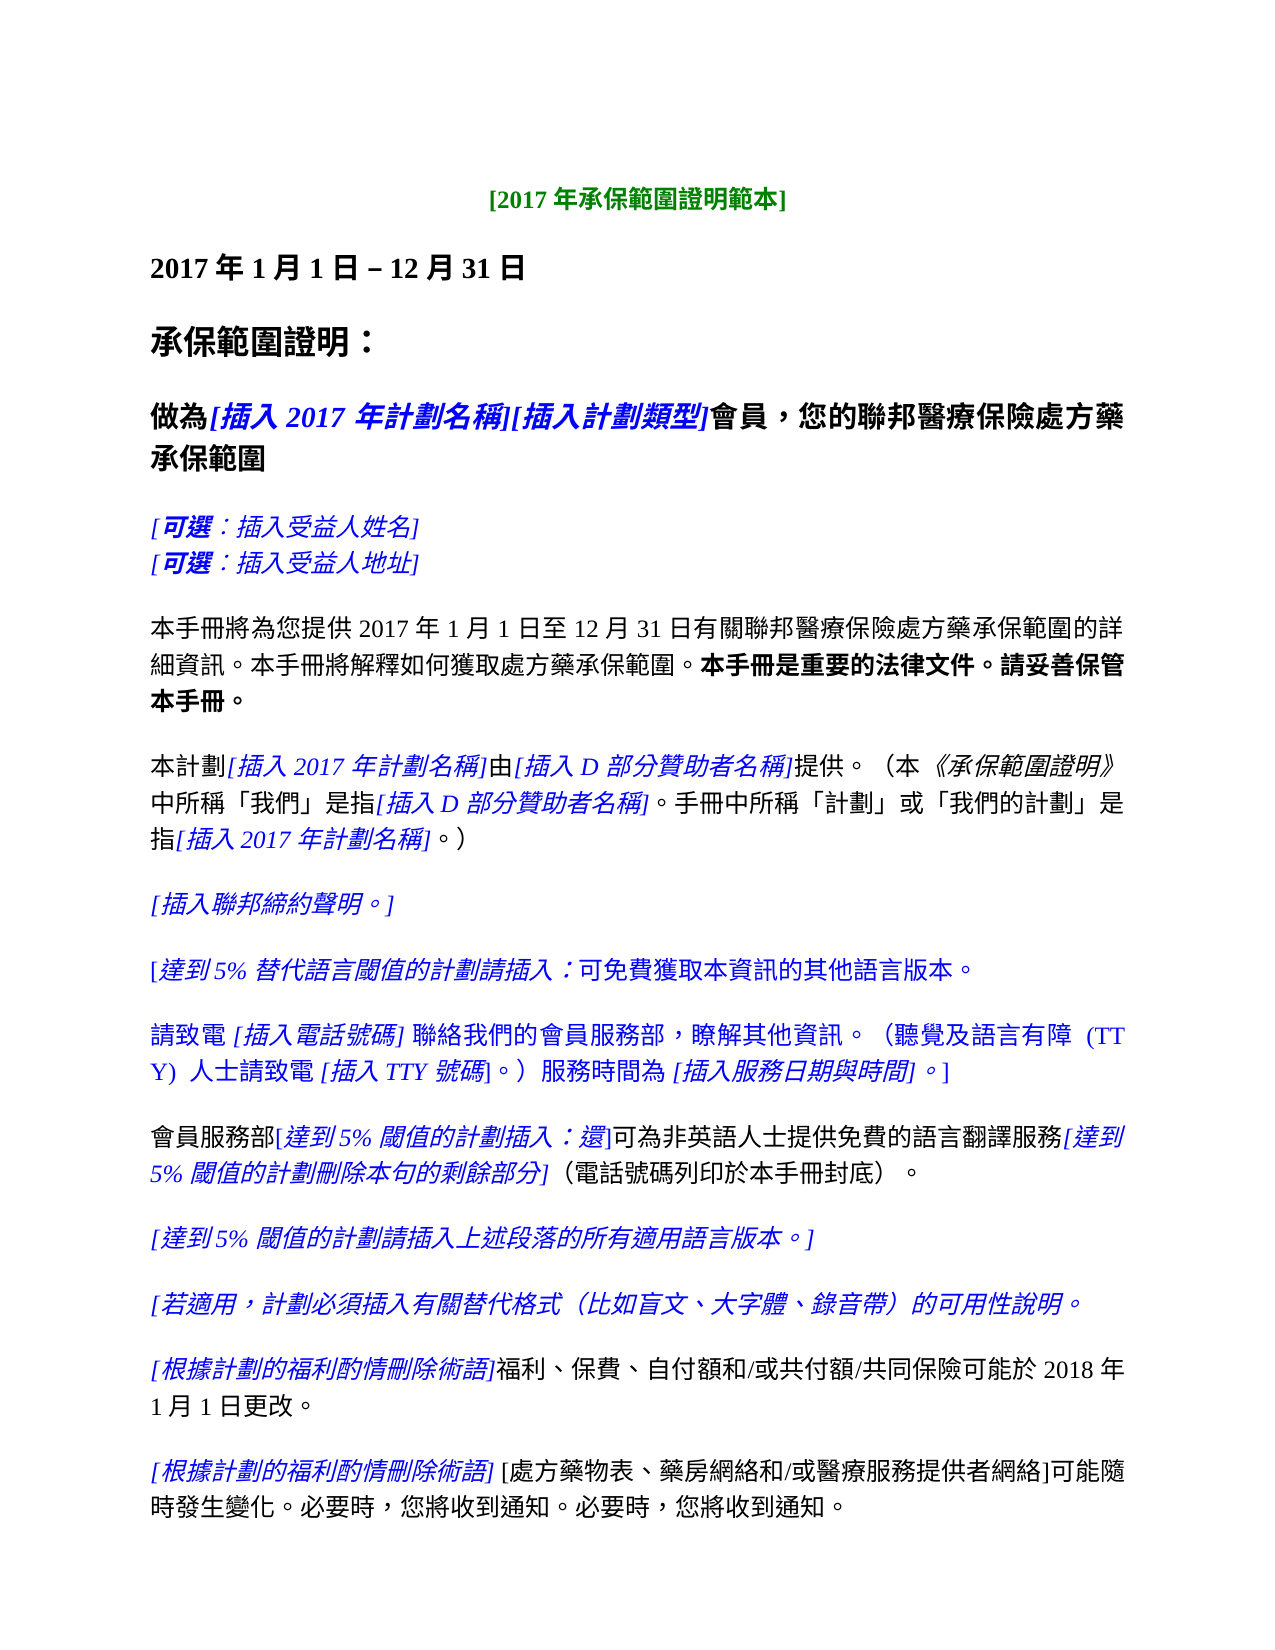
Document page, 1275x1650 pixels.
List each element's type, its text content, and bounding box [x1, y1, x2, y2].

text 會員服務部[達到 5% 閾值的計劃插入：還]可為非英語人士提供免費的語言翻譯服務[達到 5% 閾值的計劃刪除本句的剩餘部分]（電話號碼列印於本手冊封底）。 [150, 1117, 1125, 1190]
text [根據計劃的福利酌情刪除術語] [處方藥物表、藥房網絡和/或醫療服務提供者網絡]可能隨時發生變化。必要時，您將收到通知。必要時，您將收到通知。 [150, 1451, 1125, 1524]
text [達到 5% 閾值的計劃請插入上述段落的所有適用語言版本。] [150, 1219, 1125, 1255]
text [插入聯邦締約聲明。] [150, 885, 1125, 921]
text [達到 5% 替代語言閾值的計劃請插入：可免費獲取本資訊的其他語言版本。 [150, 950, 1125, 986]
text [根據計劃的福利酌情刪除術語]福利、保費、自付額和/或共付額/共同保險可能於 2018 年 1 月 1 日更改。 [150, 1350, 1125, 1422]
text [若適用，計劃必須插入有關替代格式（比如盲文、大字體、錄音帶）的可用性說明。 [150, 1284, 1125, 1321]
text 本手冊將為您提供 2017 年 1 月 1 日至 12 月 31 日有關聯邦醫療保險處方藥承保範圍的詳細資訊。本手冊將解釋如何獲取處方藥承保範圍。本手冊是重要的法律文件。請妥善保管本手冊。 [150, 609, 1125, 718]
text 2017 年 1 月 1 日 – 12 月 31 日 [150, 244, 1125, 287]
text [2017 年承保範圍證明範本] [150, 179, 1125, 215]
text 請致電 [插入電話號碼] 聯絡我們的會員服務部，瞭解其他資訊。（聽覺及語言有障 (TTY) 人士請致電 [插入 TTY 號碼]。）服務時間為 [插入服務日期與時間]。] [150, 1016, 1125, 1088]
subtitle 承保範圍證明： [150, 316, 1125, 364]
text 做為[插入 2017 年計劃名稱][插入計劃類型]會員，您的聯邦醫療保險處方藥承保範圍 [150, 393, 1125, 478]
text 本計劃[插入 2017 年計劃名稱]由[插入 D 部分贊助者名稱]提供。（本《承保範圍證明》中所稱「我們」是指[插入 D 部分贊助者名稱]。手冊中所稱「計劃」或「我們的計劃」是指[插入 2017 年計劃名稱]。） [150, 747, 1125, 856]
text [可選︰插入受益人姓名] [可選︰插入受益人地址] [150, 507, 1125, 580]
